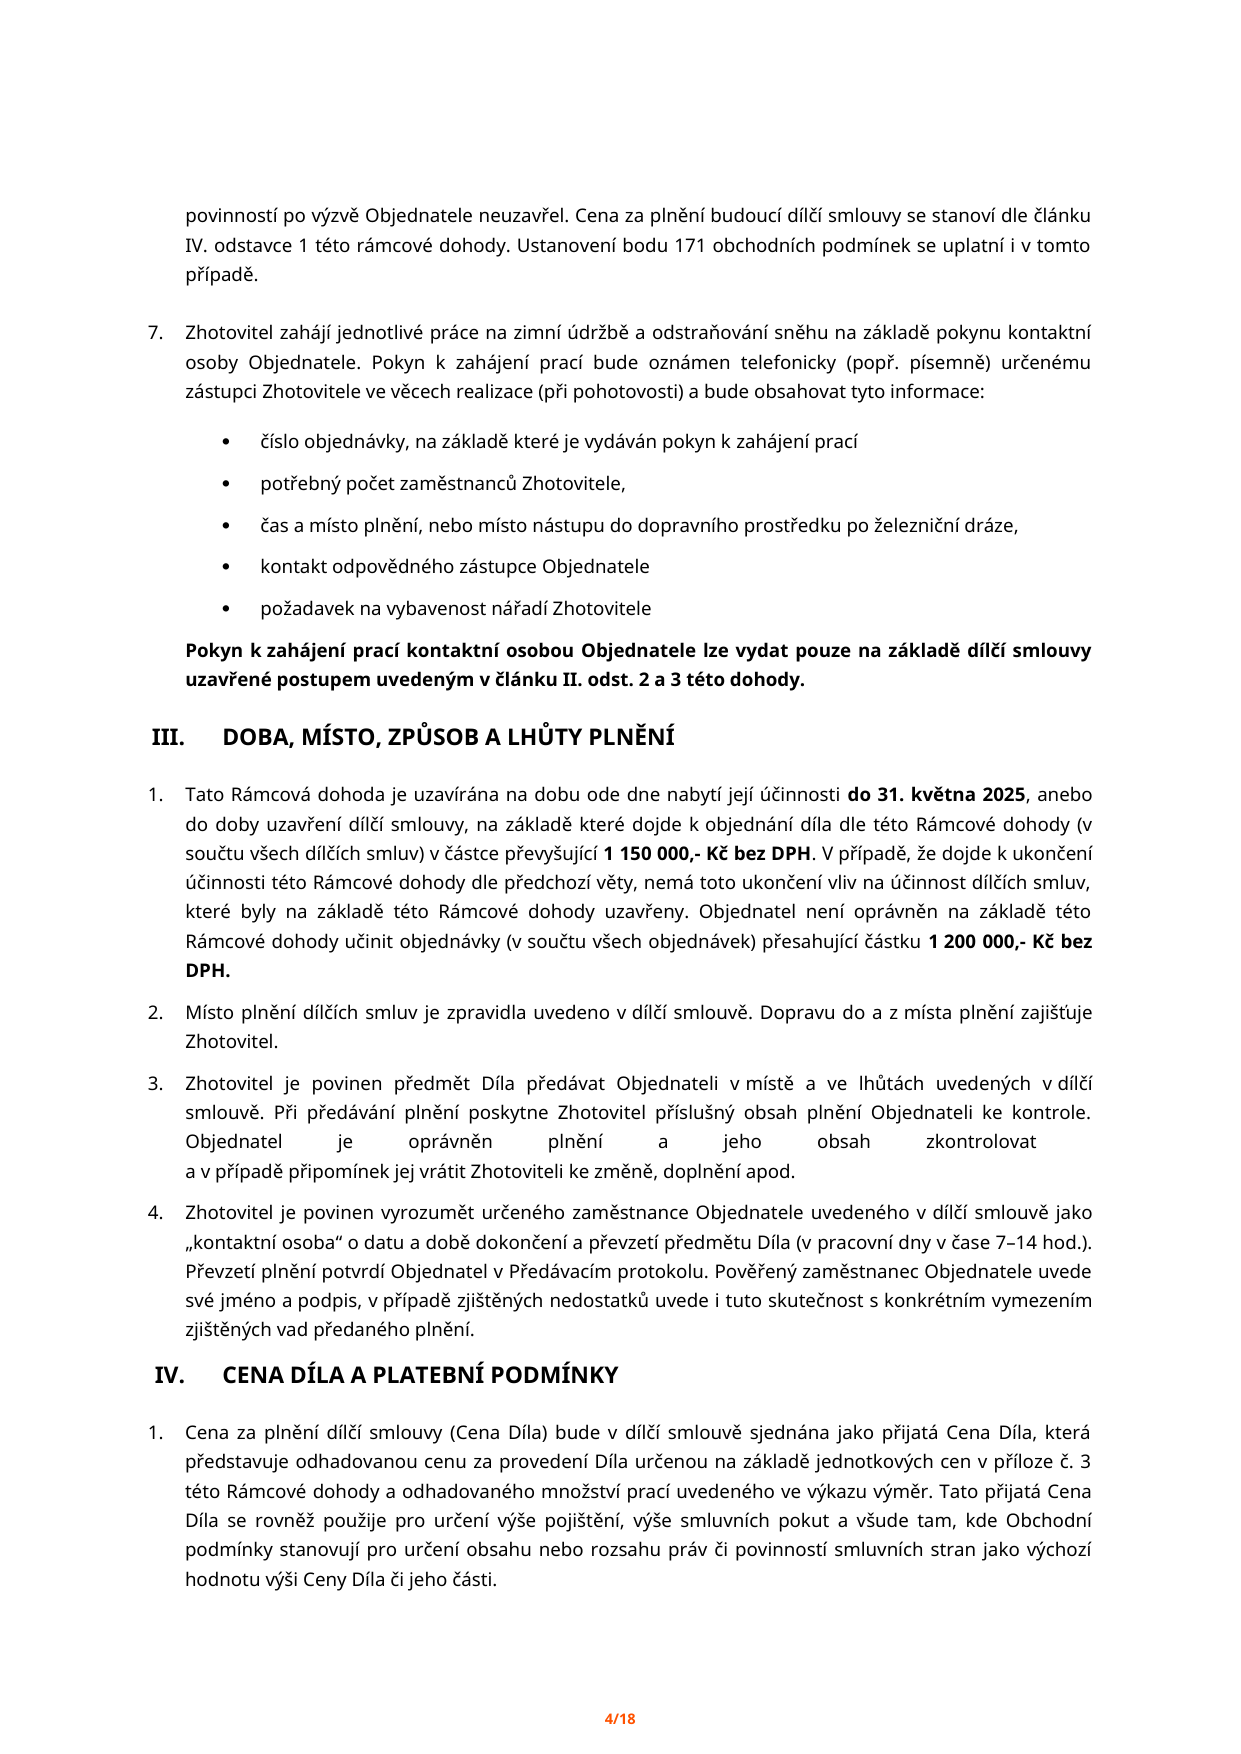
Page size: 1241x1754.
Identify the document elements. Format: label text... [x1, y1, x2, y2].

text Zhotovitel je povinen vyrozumět určeného zaměstnance Objednatele uvedeného v dílčí smlouvě jako „kontaktní osoba“ o datu a době dokončení a převzetí předmětu Díla (v pracovní dny v čase 7–14 hod.). Převzetí plnění potvrdí Objednatel v Předávacím protokolu. Pověřený zaměstnanec Objednatele uvede své jméno a podpis, v případě zjištěných nedostatků uvede i tuto skutečnost s konkrétním vymezením zjištěných vad předaného plnění. [148, 1200, 1093, 1342]
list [148, 203, 1093, 287]
text Pokyn k zahájení prací kontaktní osobou Objednatele lze vydat pouze na základě dílčí smlouvy uzavřené postupem uvedeným v článku II. odst. 2 a 3 této dohody. [185, 637, 1093, 692]
list DOBA, MÍSTO, ZPŮSOB A LHŮTY PLNĚNÍ [185, 721, 1093, 752]
text Tato Rámcová dohoda je uzavírána na dobu ode dne nabytí její účinnosti do 31. května 2025, anebo do doby uzavření dílčí smlouvy, na základě které dojde k objednání díla dle této Rámcové dohody (v součtu všech dílčích smluv) v částce převyšující 1 150 000,- Kč bez DPH. V případě, že dojde k ukončení účinnosti této Rámcové dohody dle předchozí věty, nemá toto ukončení vliv na účinnost dílčích smluv, které byly na základě této Rámcové dohody uzavřeny. Objednatel není oprávněn na základě této Rámcové dohody učinit objednávky (v součtu všech objednávek) přesahující částku 1 200 000,- Kč bez DPH. [148, 782, 1093, 983]
list číslo objednávky, na základě které je vydáván pokyn k zahájení prací [223, 428, 1093, 454]
list CENA DÍLA A PLATEBNÍ PODMÍNKY [185, 1358, 1093, 1390]
list kontakt odpovědného zástupce Objednatele [223, 554, 1093, 579]
list Zhotovitel zahájí jednotlivé práce na zimní údržbě a odstraňování sněhu na základě pokynu kontaktní osoby Objednatele. Pokyn k zahájení prací bude oznámen telefonicky (popř. písemně) určenému zástupci Zhotovitele ve věcech realizace (při pohotovosti) a bude obsahovat tyto informace: [148, 320, 1093, 404]
list požadavek na vybavenost nářadí Zhotovitele [223, 595, 1093, 621]
list Cena za plnění dílčí smlouvy (Cena Díla) bude v dílčí smlouvě sjednána jako přijatá Cena Díla, která představuje odhadovanou cenu za provedení Díla určenou na základě jednotkových cen v příloze č. 3 této Rámcové dohody a odhadovaného množství prací uvedeného ve výkazu výměr. Tato přijatá Cena Díla se rovněž použije pro určení výše pojištění, výše smluvních pokut a všude tam, kde Obchodní podmínky stanovují pro určení obsahu nebo rozsahu práv či povinností smluvních stran jako výchozí hodnotu výši Ceny Díla či jeho části. [148, 1419, 1093, 1591]
text Zhotovitel je povinen předmět Díla předávat Objednateli v místě a ve lhůtách uvedených v dílčí smlouvě. Při předávání plnění poskytne Zhotovitel příslušný obsah plnění Objednateli ke kontrole. Objednatel je oprávněn plnění a jeho obsah zkontrolovat a v případě připomínek jej vrátit Zhotoviteli ke změně, doplnění apod. [148, 1070, 1093, 1183]
text Místo plnění dílčích smluv je zpravidla uvedeno v dílčí smlouvě. Dopravu do a z místa plnění zajišťuje Zhotovitel. [148, 999, 1093, 1054]
list čas a místo plnění, nebo místo nástupu do dopravního prostředku po železniční dráze, [223, 512, 1093, 537]
list potřebný počet zaměstnanců Zhotovitele, [223, 470, 1093, 496]
